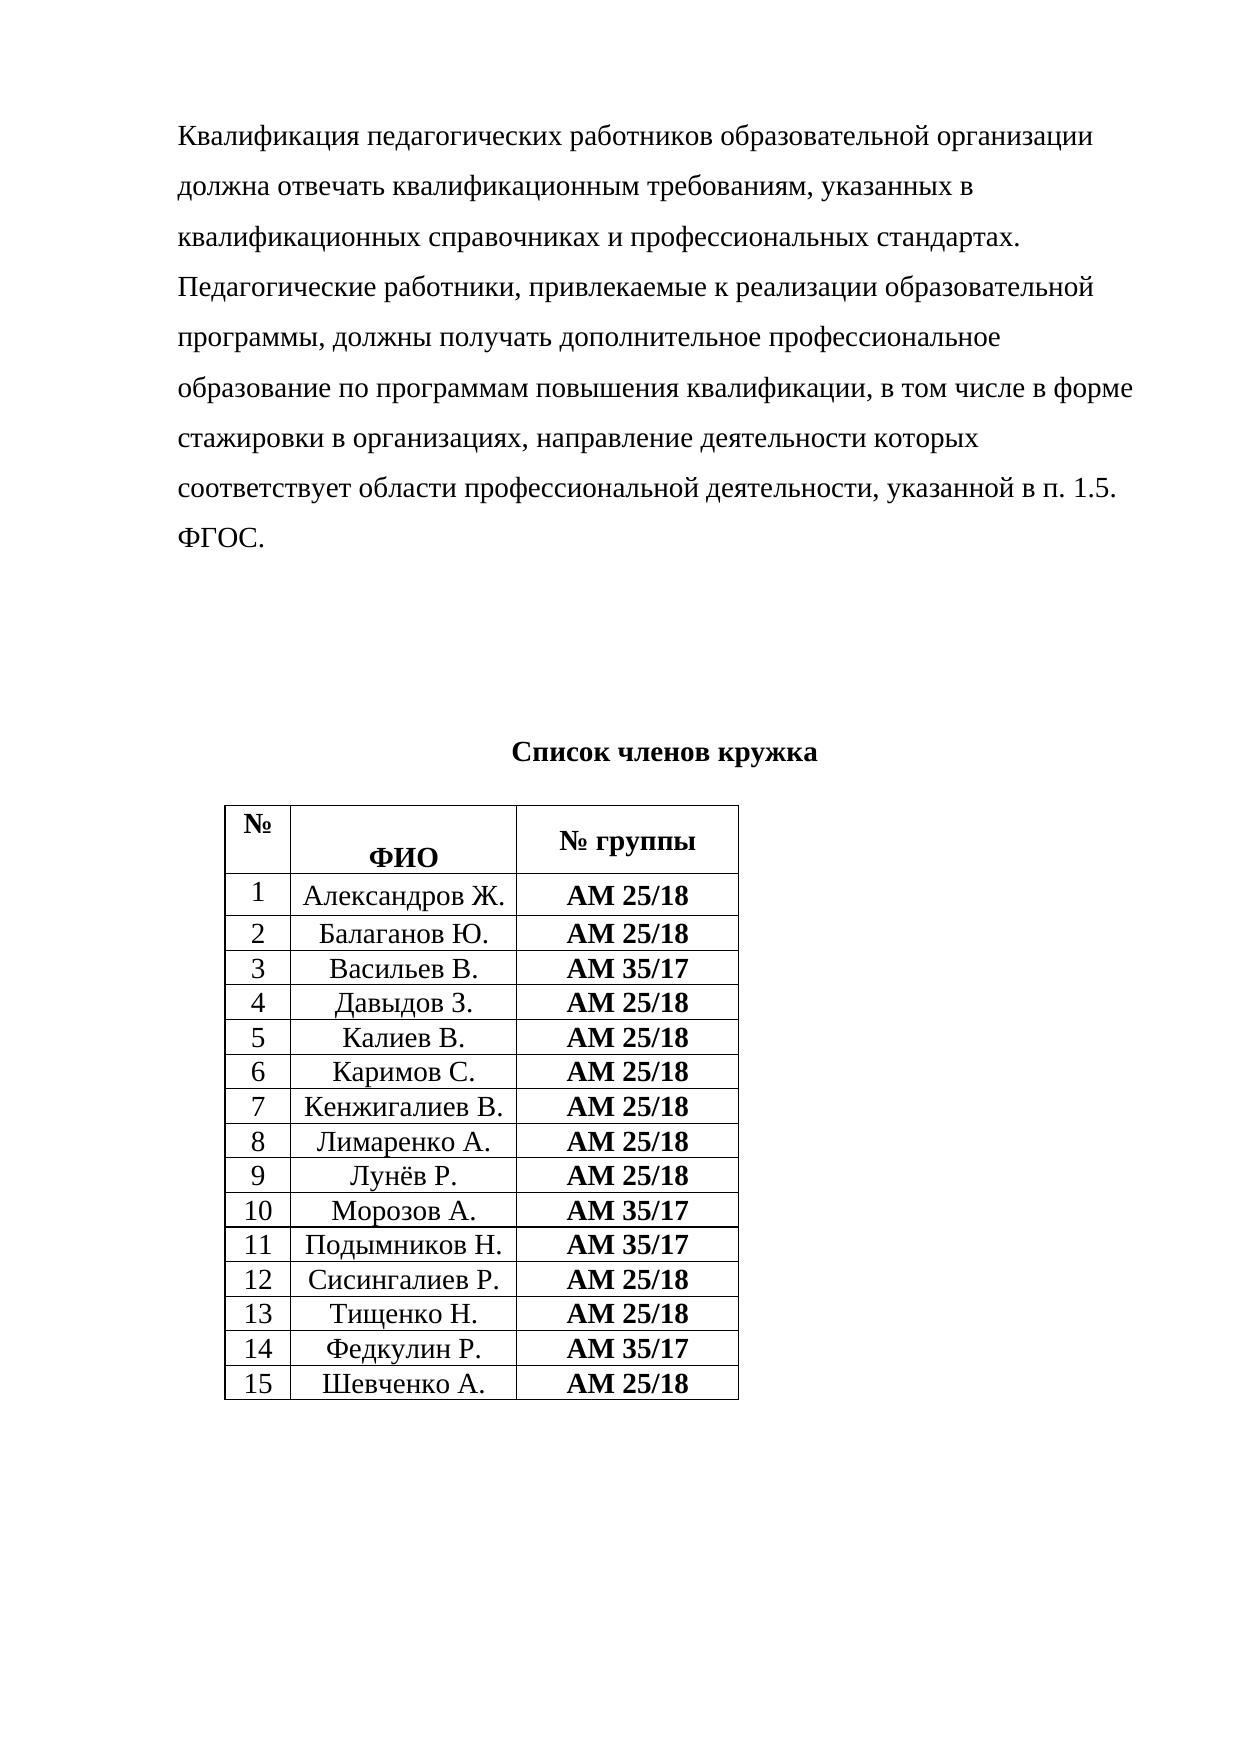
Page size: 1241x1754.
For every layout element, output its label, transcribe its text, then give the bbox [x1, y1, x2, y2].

table_cell 11 [226, 1228, 290, 1261]
table_cell 6 [226, 1055, 290, 1088]
table_cell АМ 25/18 [517, 1089, 738, 1123]
table_cell Каримов С. [291, 1055, 516, 1088]
table_cell Федкулин Р. [291, 1331, 516, 1365]
table_cell АМ 25/18 [517, 1366, 738, 1399]
table_cell 9 [226, 1158, 290, 1192]
table_cell 1 [226, 874, 290, 915]
table_cell 2 [226, 916, 290, 950]
table_cell АМ 25/18 [517, 916, 738, 950]
table_cell АМ 25/18 [517, 1262, 738, 1296]
table_cell 5 [226, 1020, 290, 1053]
table_cell АМ 35/17 [517, 1193, 738, 1226]
table_cell Подымников Н. [291, 1228, 516, 1261]
table_header ФИО [291, 806, 516, 873]
table_cell Калиев В. [291, 1020, 516, 1053]
table_header № [226, 806, 290, 873]
table_cell Морозов А. [291, 1193, 516, 1226]
table_cell Васильев В. [291, 951, 516, 984]
table_cell АМ 25/18 [517, 1158, 738, 1192]
table_header № группы [517, 806, 738, 873]
table_cell Тищенко Н. [291, 1297, 516, 1330]
text Список членов кружка [177, 734, 1152, 768]
table_cell АМ 35/17 [517, 1331, 738, 1365]
table_cell Сисингалиев Р. [291, 1262, 516, 1296]
table_cell АМ 25/18 [517, 1020, 738, 1053]
table_cell Лунёв Р. [291, 1158, 516, 1192]
table_cell АМ 25/18 [517, 985, 738, 1019]
table_cell АМ 35/17 [517, 1228, 738, 1261]
table_cell АМ 35/17 [517, 951, 738, 984]
table_cell 3 [226, 951, 290, 984]
table_cell Давыдов З. [291, 985, 516, 1019]
table_cell 12 [226, 1262, 290, 1296]
table_cell АМ 25/18 [517, 1297, 738, 1330]
table_cell 7 [226, 1089, 290, 1123]
table_cell АМ 25/18 [517, 1055, 738, 1088]
table_cell 4 [226, 985, 290, 1019]
text Квалификация педагогических работников образовательной организации должна отвечать квалификационным требованиям, указанных в квалификационных справочниках и профессиональных стандартах. Педагогические работники, привлекаемые к реализации образовательной программы, должны получать дополнительное профессиональное образование по программам повышения квалификации, в том числе в форме стажировки в организациях, направление деятельности которых соответствует области профессиональной деятельности, указанной в п. 1.5. ФГОС. [177, 118, 1152, 554]
table_cell 14 [226, 1331, 290, 1365]
table_cell Кенжигалиев В. [291, 1089, 516, 1123]
table_cell 13 [226, 1297, 290, 1330]
table_cell Александров Ж. [291, 874, 516, 915]
table_cell АМ 25/18 [517, 1124, 738, 1157]
table_cell 10 [226, 1193, 290, 1226]
table_cell Балаганов Ю. [291, 916, 516, 950]
table_cell Шевченко А. [291, 1366, 516, 1399]
table_cell АМ 25/18 [517, 874, 738, 915]
table_cell Лимаренко А. [291, 1124, 516, 1157]
table_cell 8 [226, 1124, 290, 1157]
table_cell 15 [226, 1366, 290, 1399]
